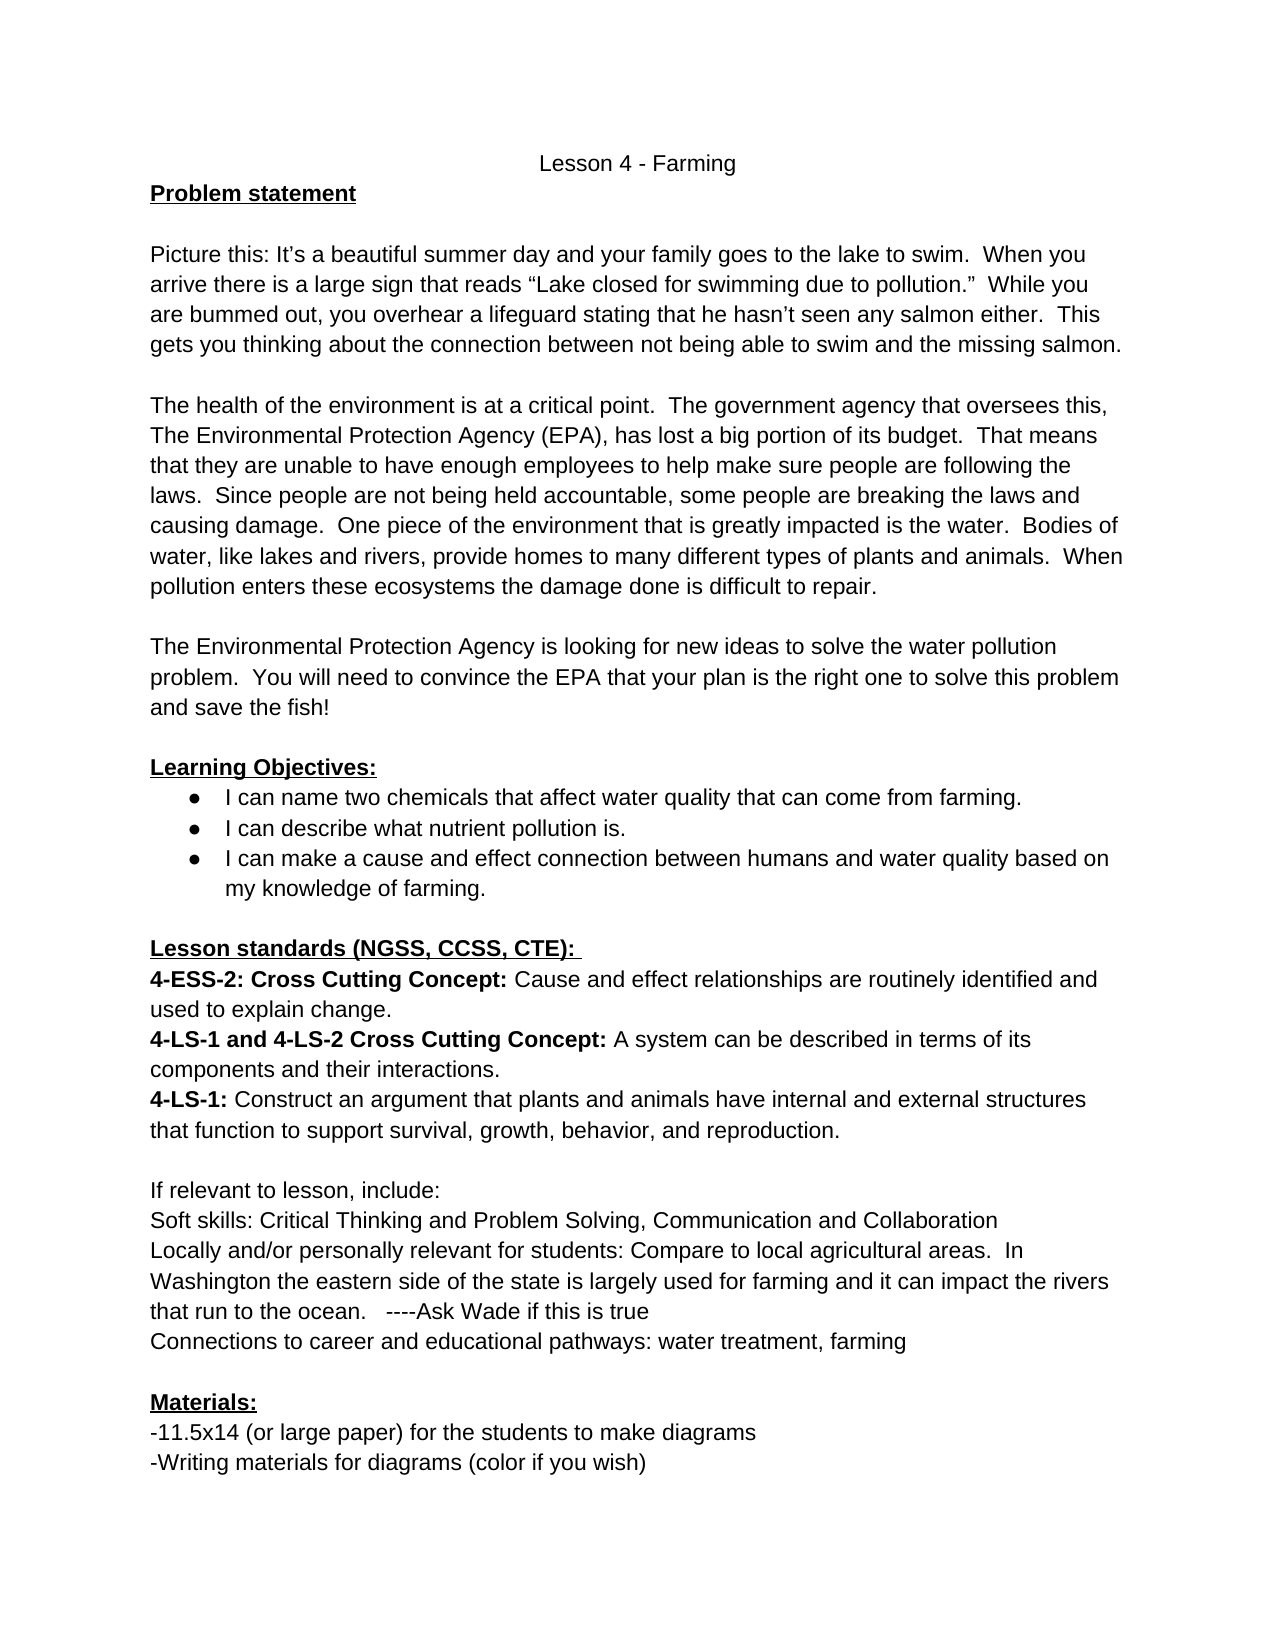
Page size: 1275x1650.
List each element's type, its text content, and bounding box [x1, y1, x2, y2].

text Problem statement [150, 180, 1125, 207]
text The health of the environment is at a critical point. The government agency that oversees this, The Environmental Protection Agency (EPA), has lost a big portion of its budget. That means that they are unable to have enough employees to help make sure people are following the laws. Since people are not being held accountable, some people are breaking the laws and causing damage. One piece of the environment that is greatly impacted is the water. Bodies of water, like lakes and rivers, provide homes to many different types of plants and animals. When pollution enters these ecosystems the damage done is difficult to repair. [150, 392, 1125, 599]
text Materials: [150, 1388, 1125, 1415]
text Lesson 4 - Farming [150, 150, 1125, 176]
text If relevant to lesson, include: [150, 1177, 1125, 1203]
list I can make a cause and effect connection between humans and water quality based on my knowledge of farming. [187, 845, 1125, 901]
text Lesson standards (NGSS, CCSS, CTE): [150, 935, 1125, 962]
text 4-ESS-2: Cross Cutting Concept: Cause and effect relationships are routinely identified and used to explain change. [150, 966, 1125, 1022]
text -Writing materials for diagrams (color if you wish) [150, 1449, 1125, 1475]
text Soft skills: Critical Thinking and Problem Solving, Communication and Collaboration [150, 1207, 1125, 1234]
list I can describe what nutrient pollution is. [187, 814, 1125, 841]
text The Environmental Protection Agency is looking for new ideas to solve the water pollution problem. You will need to convince the EPA that your plan is the right one to solve this problem and save the fish! [150, 633, 1125, 720]
list I can name two chemicals that affect water quality that can come from farming. [187, 784, 1125, 811]
text Picture this: It’s a beautiful summer day and your family goes to the lake to swim. When you arrive there is a large sign that reads “Lake closed for swimming due to pollution.” While you are bummed out, you overhear a lifeguard stating that he hasn’t seen any salmon either. This gets you thinking about the connection between not being able to swim and the missing salmon. [150, 241, 1125, 358]
text Learning Objectives: [150, 754, 1125, 781]
text Locally and/or personally relevant for students: Compare to local agricultural areas. In Washington the eastern side of the state is largely used for farming and it can impact the rivers that run to the ocean. ----Ask Wade if this is true [150, 1237, 1125, 1324]
text Connections to career and educational pathways: water treatment, farming [150, 1328, 1125, 1354]
text -11.5x14 (or large paper) for the students to make diagrams [150, 1419, 1125, 1445]
text 4-LS-1: Construct an argument that plants and animals have internal and external structures that function to support survival, growth, behavior, and reproduction. [150, 1086, 1125, 1143]
text 4-LS-1 and 4-LS-2 Cross Cutting Concept: A system can be described in terms of its components and their interactions. [150, 1026, 1125, 1083]
